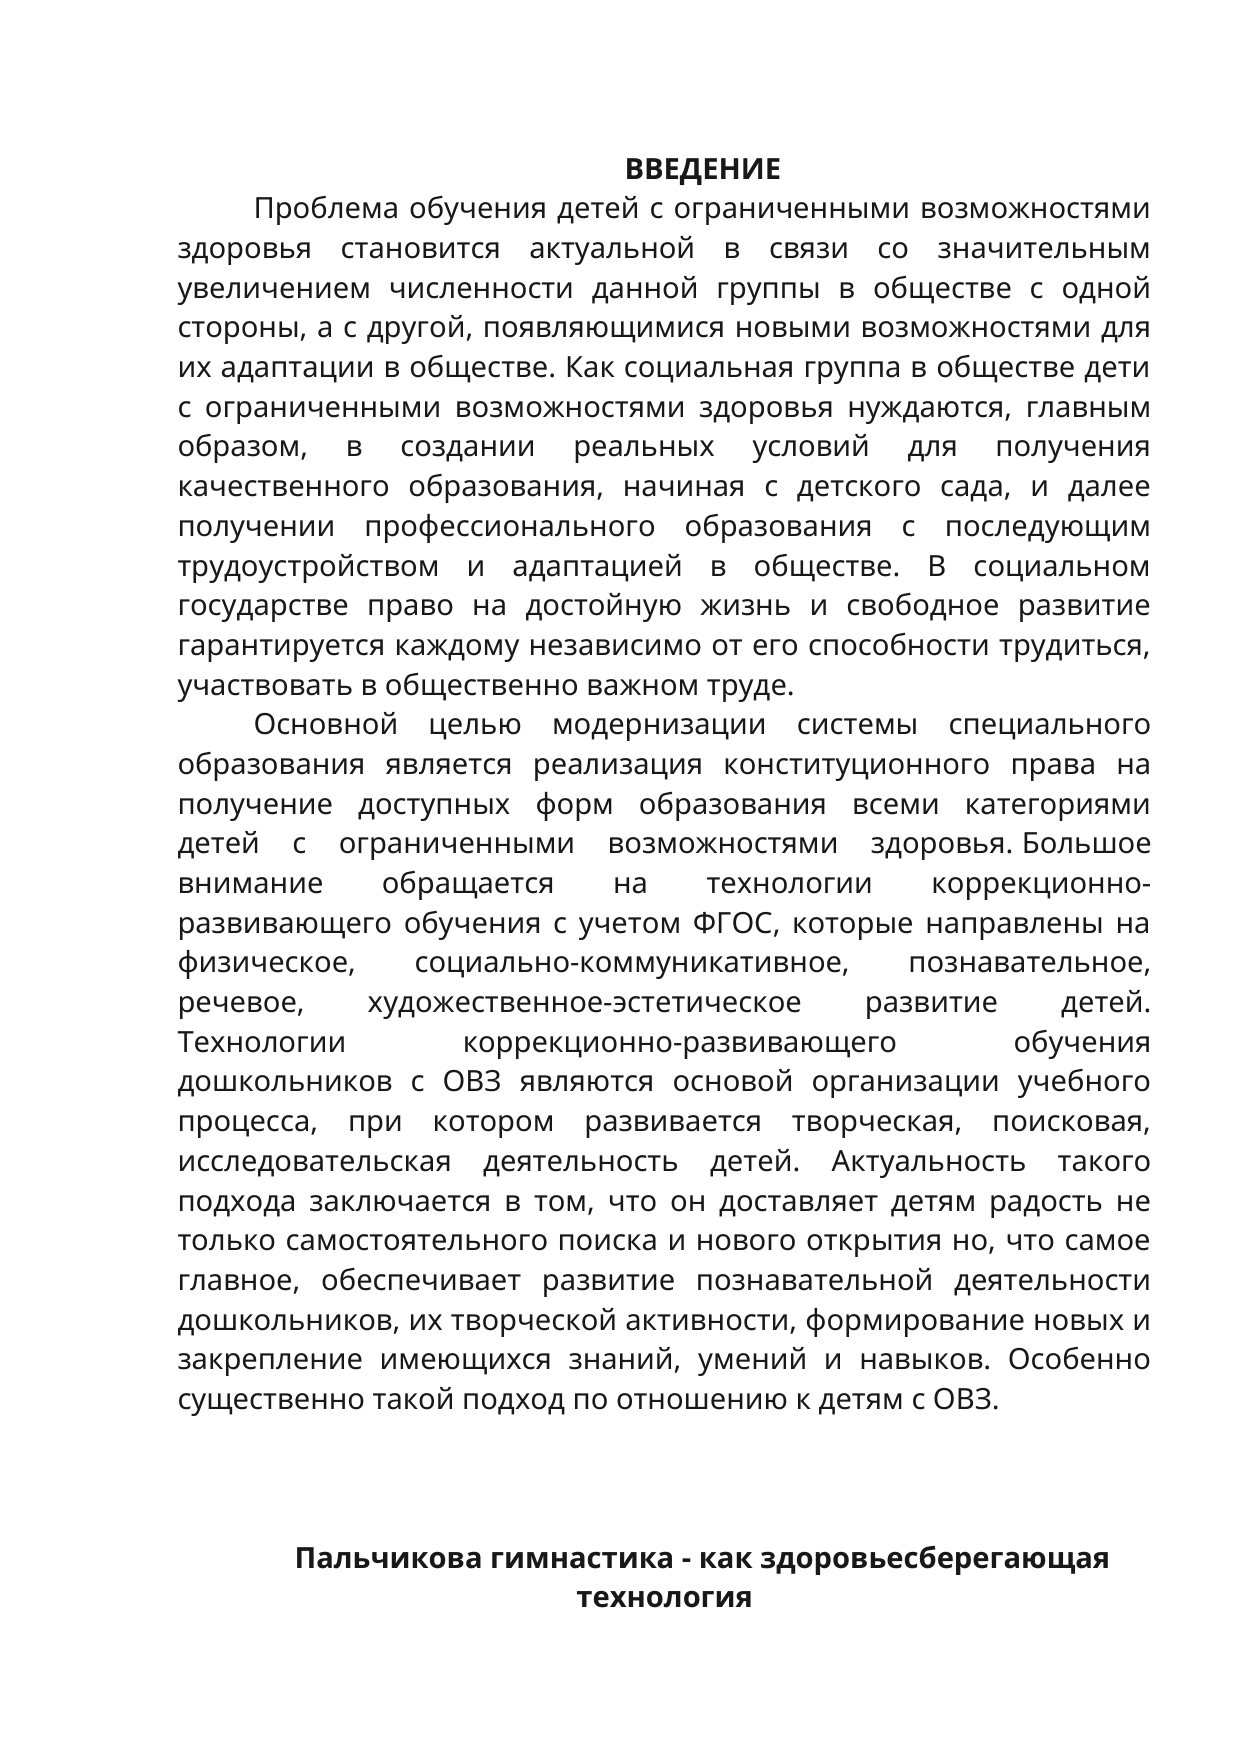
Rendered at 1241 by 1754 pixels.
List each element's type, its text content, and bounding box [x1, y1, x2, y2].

text Проблема обучения детей с ограниченными возможностями здоровья становится актуальной в связи со значительным увеличением численности данной группы в обществе с одной стороны, а с другой, появляющимися новыми возможностями для их адаптации в обществе. Как социальная группа в обществе дети с ограниченными возможностями здоровья нуждаются, главным образом, в создании реальных условий для получения качественного образования, начиная с детского сада, и далее получении профессионального образования с последующим трудоустройством и адаптацией в обществе. В социальном государстве право на достойную жизнь и свободное развитие гарантируется каждому независимо от его способности трудиться, участвовать в общественно важном труде. [177, 188, 1152, 703]
text Пальчикова гимнастика - как здоровьесберегающая технология [177, 1537, 1152, 1616]
text ВВЕДЕНИЕ [177, 148, 1152, 188]
text Основной целью модернизации системы специального образования является реализация конституционного права на получение доступных форм образования всеми категориями детей с ограниченными возможностями здоровья. Большое внимание обращается на технологии коррекционно-развивающего обучения с учетом ФГОС, которые направлены на физическое, социально-коммуникативное, познавательное, речевое, художественное-эстетическое развитие детей. Технологии коррекционно-развивающего обучения дошкольников с ОВЗ являются основой организации учебного процесса, при котором развивается творческая, поисковая, исследовательская деятельность детей. Актуальность такого подхода заключается в том, что он доставляет детям радость не только самостоятельного поиска и нового открытия но, что самое главное, обеспечивает развитие познавательной деятельности дошкольников, их творческой активности, формирование новых и закрепление имеющихся знаний, умений и навыков. Особенно существенно такой подход по отношению к детям с ОВЗ. [177, 703, 1152, 1418]
